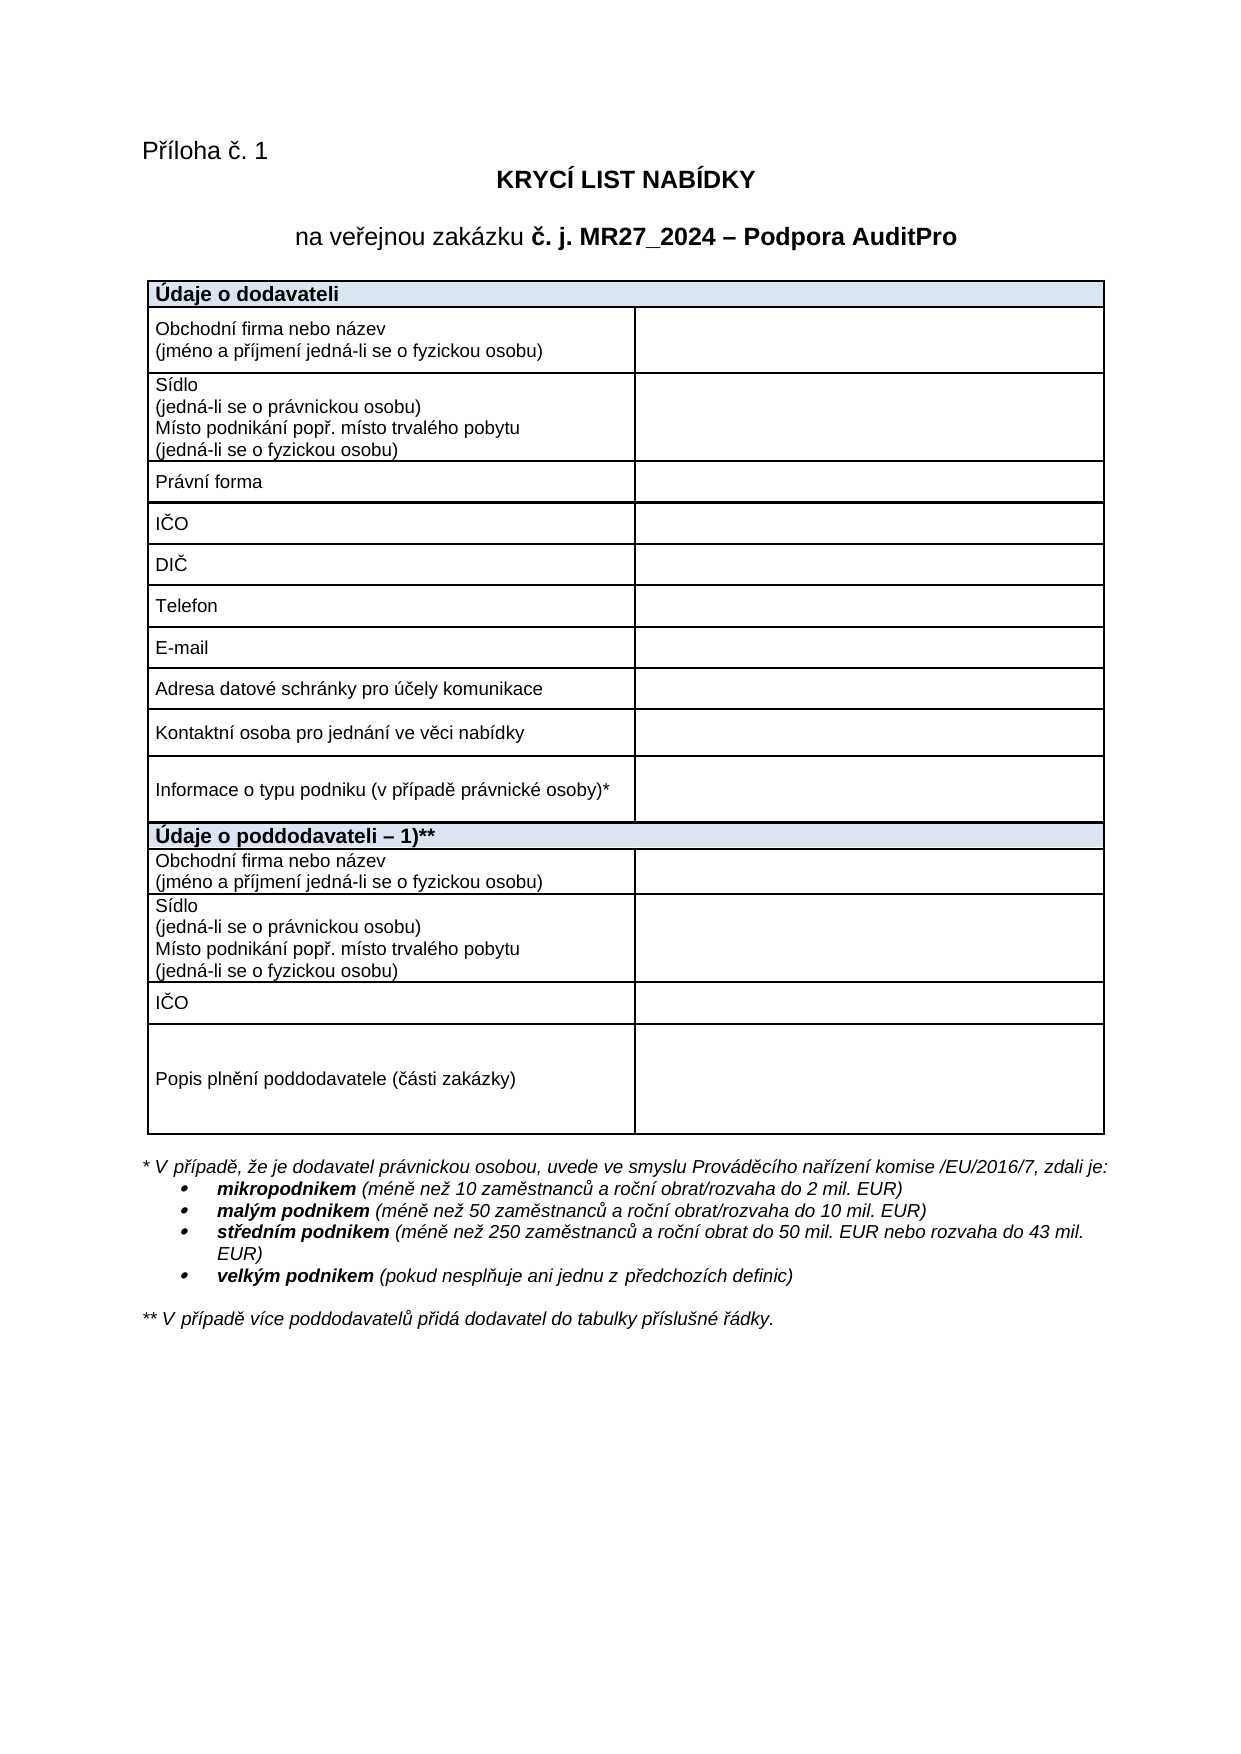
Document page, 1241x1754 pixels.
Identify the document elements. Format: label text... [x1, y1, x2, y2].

table_cell Telefon [149, 586, 634, 626]
table_cell IČO [149, 983, 634, 1022]
table_cell [636, 545, 1103, 584]
table_cell DIČ [149, 545, 634, 584]
table_cell [636, 462, 1103, 501]
table_cell [636, 628, 1103, 667]
table_cell Údaje o poddodavateli – 1)** [149, 824, 1103, 847]
text na veřejnou zakázku č. j. MR27_2024 – Podpora AuditPro [142, 222, 1110, 251]
table_cell [636, 374, 1103, 460]
table_cell Informace o typu podniku (v případě právnické osoby)* [149, 757, 634, 821]
list mikropodnikem (méně než 10 zaměstnanců a roční obrat/rozvaha do 2 mil. EUR) [179, 1178, 1110, 1199]
table_cell Obchodní firma nebo název (jméno a příjmení jedná-li se o fyzickou osobu) [149, 308, 634, 372]
table_cell [636, 669, 1103, 708]
table_cell [636, 586, 1103, 626]
table_header Údaje o dodavateli [149, 282, 1103, 306]
table_cell Kontaktní osoba pro jednání ve věci nabídky [149, 710, 634, 755]
table_cell Sídlo (jedná-li se o právnickou osobu) Místo podnikání popř. místo trvalého pobytu (jedná-li se o fyzickou osobu) [149, 374, 634, 460]
table_cell IČO [149, 504, 634, 543]
table_cell [636, 757, 1103, 821]
list malým podnikem (méně než 50 zaměstnanců a roční obrat/rozvaha do 10 mil. EUR) [179, 1199, 1110, 1221]
table_cell [636, 308, 1103, 372]
text * V případě, že je dodavatel právnickou osobou, uvede ve smyslu Prováděcího nařízení komise /EU/2016/7, zdali je: [142, 1156, 1110, 1178]
text ** V případě více poddodavatelů přidá dodavatel do tabulky příslušné řádky. [142, 1308, 1110, 1329]
table_cell Právní forma [149, 462, 634, 501]
text Příloha č. 1 [142, 136, 1110, 164]
table_cell Sídlo (jedná-li se o právnickou osobu) Místo podnikání popř. místo trvalého pobytu (jedná-li se o fyzickou osobu) [149, 895, 634, 981]
list velkým podnikem (pokud nesplňuje ani jednu z předchozích definic) [179, 1264, 1110, 1286]
table_cell [636, 850, 1103, 893]
table_cell Popis plnění poddodavatele (části zakázky) [149, 1025, 634, 1133]
table_cell Adresa datové schránky pro účely komunikace [149, 669, 634, 708]
table_cell [636, 710, 1103, 755]
table_cell [636, 1025, 1103, 1133]
list středním podnikem (méně než 250 zaměstnanců a roční obrat do 50 mil. EUR nebo rozvaha do 43 mil. EUR) [179, 1221, 1110, 1264]
text KRYCÍ LIST NABÍDKY [142, 164, 1110, 193]
table_cell [636, 983, 1103, 1022]
table_cell E-mail [149, 628, 634, 667]
table_cell [636, 895, 1103, 981]
table_cell [636, 504, 1103, 543]
table_cell Obchodní firma nebo název (jméno a příjmení jedná-li se o fyzickou osobu) [149, 850, 634, 893]
